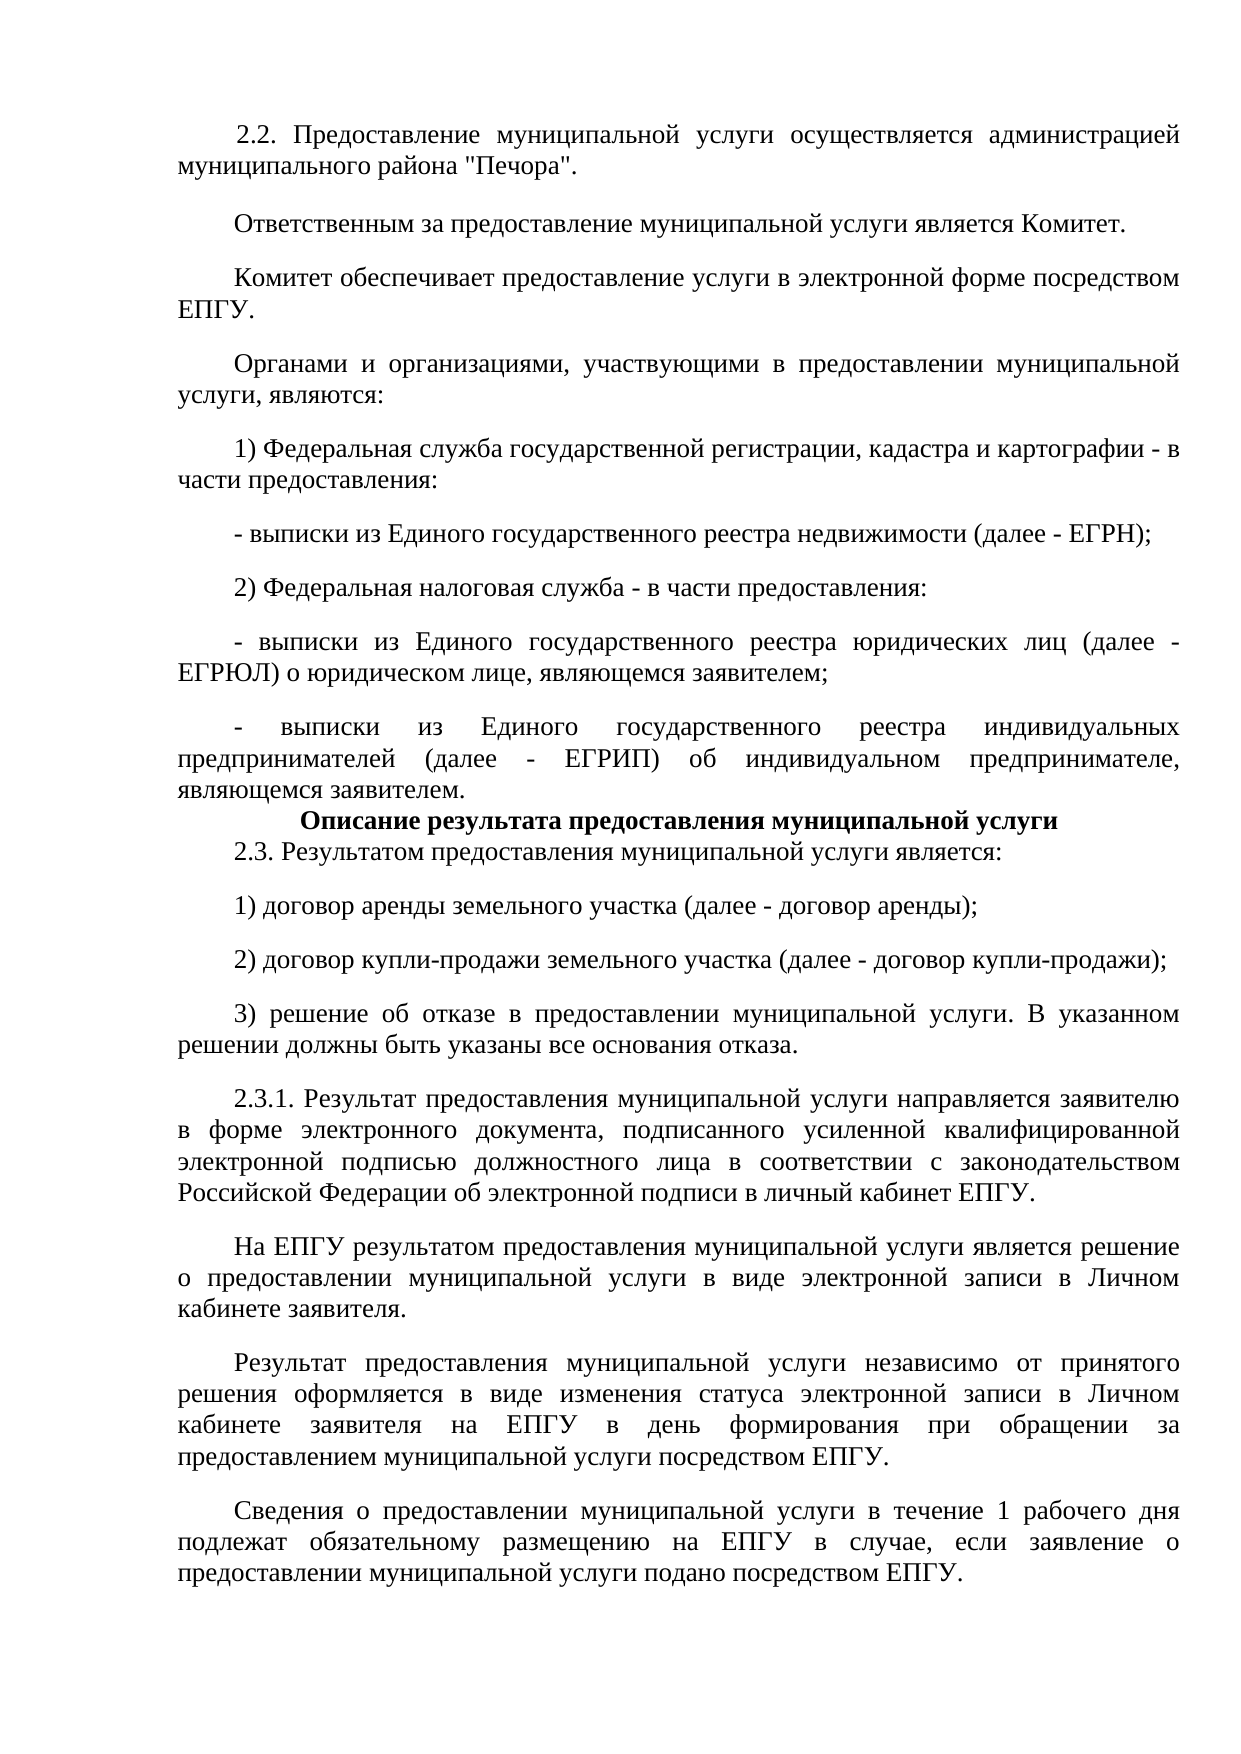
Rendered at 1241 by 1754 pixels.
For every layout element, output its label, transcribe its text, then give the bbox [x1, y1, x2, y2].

text 2.2. Предоставление муниципальной услуги осуществляется администрацией муниципального района "Печора". [177, 118, 1181, 180]
text Сведения о предоставлении муниципальной услуги в течение 1 рабочего дня подлежат обязательному размещению на ЕПГУ в случае, если заявление о предоставлении муниципальной услуги подано посредством ЕПГУ. [177, 1494, 1181, 1587]
text 2.3.1. Результат предоставления муниципальной услуги направляется заявителю в форме электронного документа, подписанного усиленной квалифицированной электронной подписью должностного лица в соответствии с законодательством Российской Федерации об электронной подписи в личный кабинет ЕПГУ. [177, 1082, 1181, 1207]
text 1) Федеральная служба государственной регистрации, кадастра и картографии - в части предоставления: [177, 432, 1181, 494]
text Ответственным за предоставление муниципальной услуги является Комитет. [177, 207, 1181, 239]
text Органами и организациями, участвующими в предоставлении муниципальной услуги, являются: [177, 347, 1181, 409]
text 2) договор купли-продажи земельного участка (далее - договор купли-продажи); [177, 943, 1181, 974]
text - выписки из Единого государственного реестра юридических лиц (далее - ЕГРЮЛ) о юридическом лице, являющемся заявителем; [177, 625, 1181, 688]
title Описание результата предоставления муниципальной услуги [177, 804, 1181, 835]
text 1) договор аренды земельного участка (далее - договор аренды); [177, 889, 1181, 920]
text Комитет обеспечивает предоставление услуги в электронной форме посредством ЕПГУ. [177, 262, 1181, 324]
text 2) Федеральная налоговая служба - в части предоставления: [177, 571, 1181, 602]
text На ЕПГУ результатом предоставления муниципальной услуги является решение о предоставлении муниципальной услуги в виде электронной записи в Личном кабинете заявителя. [177, 1230, 1181, 1323]
text - выписки из Единого государственного реестра индивидуальных предпринимателей (далее - ЕГРИП) об индивидуальном предпринимателе, являющемся заявителем. [177, 711, 1181, 804]
text 2.3. Результатом предоставления муниципальной услуги является: [177, 835, 1181, 866]
text 3) решение об отказе в предоставлении муниципальной услуги. В указанном решении должны быть указаны все основания отказа. [177, 997, 1181, 1059]
text Результат предоставления муниципальной услуги независимо от принятого решения оформляется в виде изменения статуса электронной записи в Личном кабинете заявителя на ЕПГУ в день формирования при обращении за предоставлением муниципальной услуги посредством ЕПГУ. [177, 1346, 1181, 1471]
text - выписки из Единого государственного реестра недвижимости (далее - ЕГРН); [177, 517, 1181, 548]
